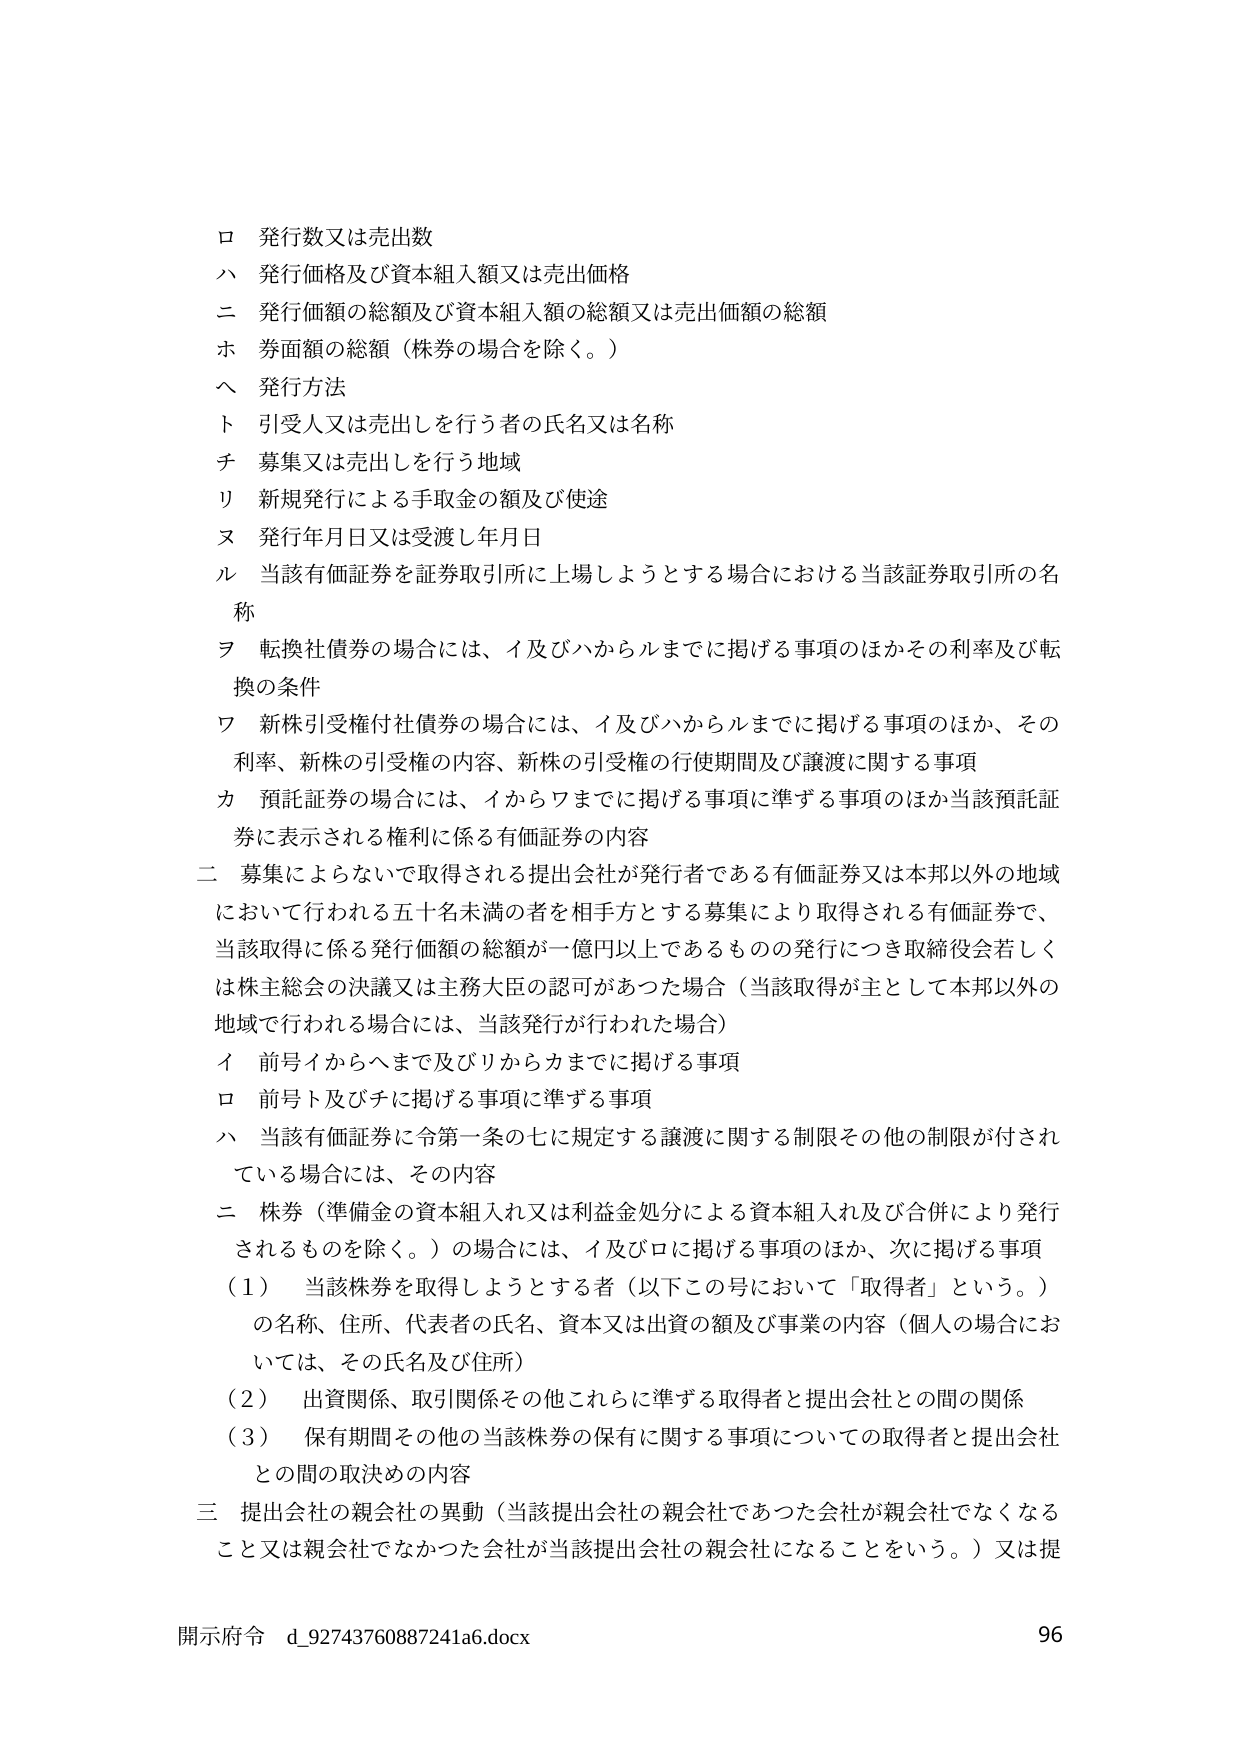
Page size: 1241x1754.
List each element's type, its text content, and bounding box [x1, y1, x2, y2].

text ハ 発行価格及び資本組入額又は売出価格 [215, 254, 1063, 292]
text ロ 発行数又は売出数 [215, 217, 1063, 254]
text チ 募集又は売出しを行う地域 [215, 442, 1063, 479]
text ハ 当該有価証券に令第一条の七に規定する譲渡に関する制限その他の制限が付されている場合には、その内容 [215, 1117, 1063, 1192]
text ワ 新株引受権付社債券の場合には、イ及びハからルまでに掲げる事項のほか、その利率、新株の引受権の内容、新株の引受権の行使期間及び譲渡に関する事項 [215, 704, 1063, 779]
text （３） 保有期間その他の当該株券の保有に関する事項についての取得者と提出会社との間の取決めの内容 [215, 1417, 1063, 1492]
text ニ 株券（準備金の資本組入れ又は利益金処分による資本組入れ及び合併により発行されるものを除く。）の場合には、イ及びロに掲げる事項のほか、次に掲げる事項 [215, 1192, 1063, 1267]
text リ 新規発行による手取金の額及び使途 [215, 479, 1063, 517]
text ロ 前号ト及びチに掲げる事項に準ずる事項 [215, 1079, 1063, 1117]
text イ 前号イからへまで及びリからカまでに掲げる事項 [215, 1042, 1063, 1079]
text カ 預託証券の場合には、イからワまでに掲げる事項に準ずる事項のほか当該預託証券に表示される権利に係る有価証券の内容 [215, 779, 1063, 854]
text ト 引受人又は売出しを行う者の氏名又は名称 [215, 404, 1063, 442]
text （１） 当該株券を取得しようとする者（以下この号において「取得者」という。）の名称、住所、代表者の氏名、資本又は出資の額及び事業の内容（個人の場合においては、その氏名及び住所） [215, 1267, 1063, 1379]
text ル 当該有価証券を証券取引所に上場しようとする場合における当該証券取引所の名称 [215, 554, 1063, 629]
text ホ 券面額の総額（株券の場合を除く。） [215, 329, 1063, 367]
text ニ 発行価額の総額及び資本組入額の総額又は売出価額の総額 [215, 292, 1063, 329]
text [196, 1492, 1063, 1567]
text へ 発行方法 [215, 367, 1063, 404]
text （２） 出資関係、取引関係その他これらに準ずる取得者と提出会社との間の関係 [215, 1379, 1063, 1417]
text ヌ 発行年月日又は受渡し年月日 [215, 517, 1063, 554]
text 二 募集によらないで取得される提出会社が発行者である有価証券又は本邦以外の地域において行われる五十名未満の者を相手方とする募集により取得される有価証券で、当該取得に係る発行価額の総額が一億円以上であるものの発行につき取締役会若しくは株主総会の決議又は主務大臣の認可があつた場合（当該取得が主として本邦以外の地域で行われる場合には、当該発行が行われた場合） [196, 854, 1063, 1042]
text ヲ 転換社債券の場合には、イ及びハからルまでに掲げる事項のほかその利率及び転換の条件 [215, 629, 1063, 704]
